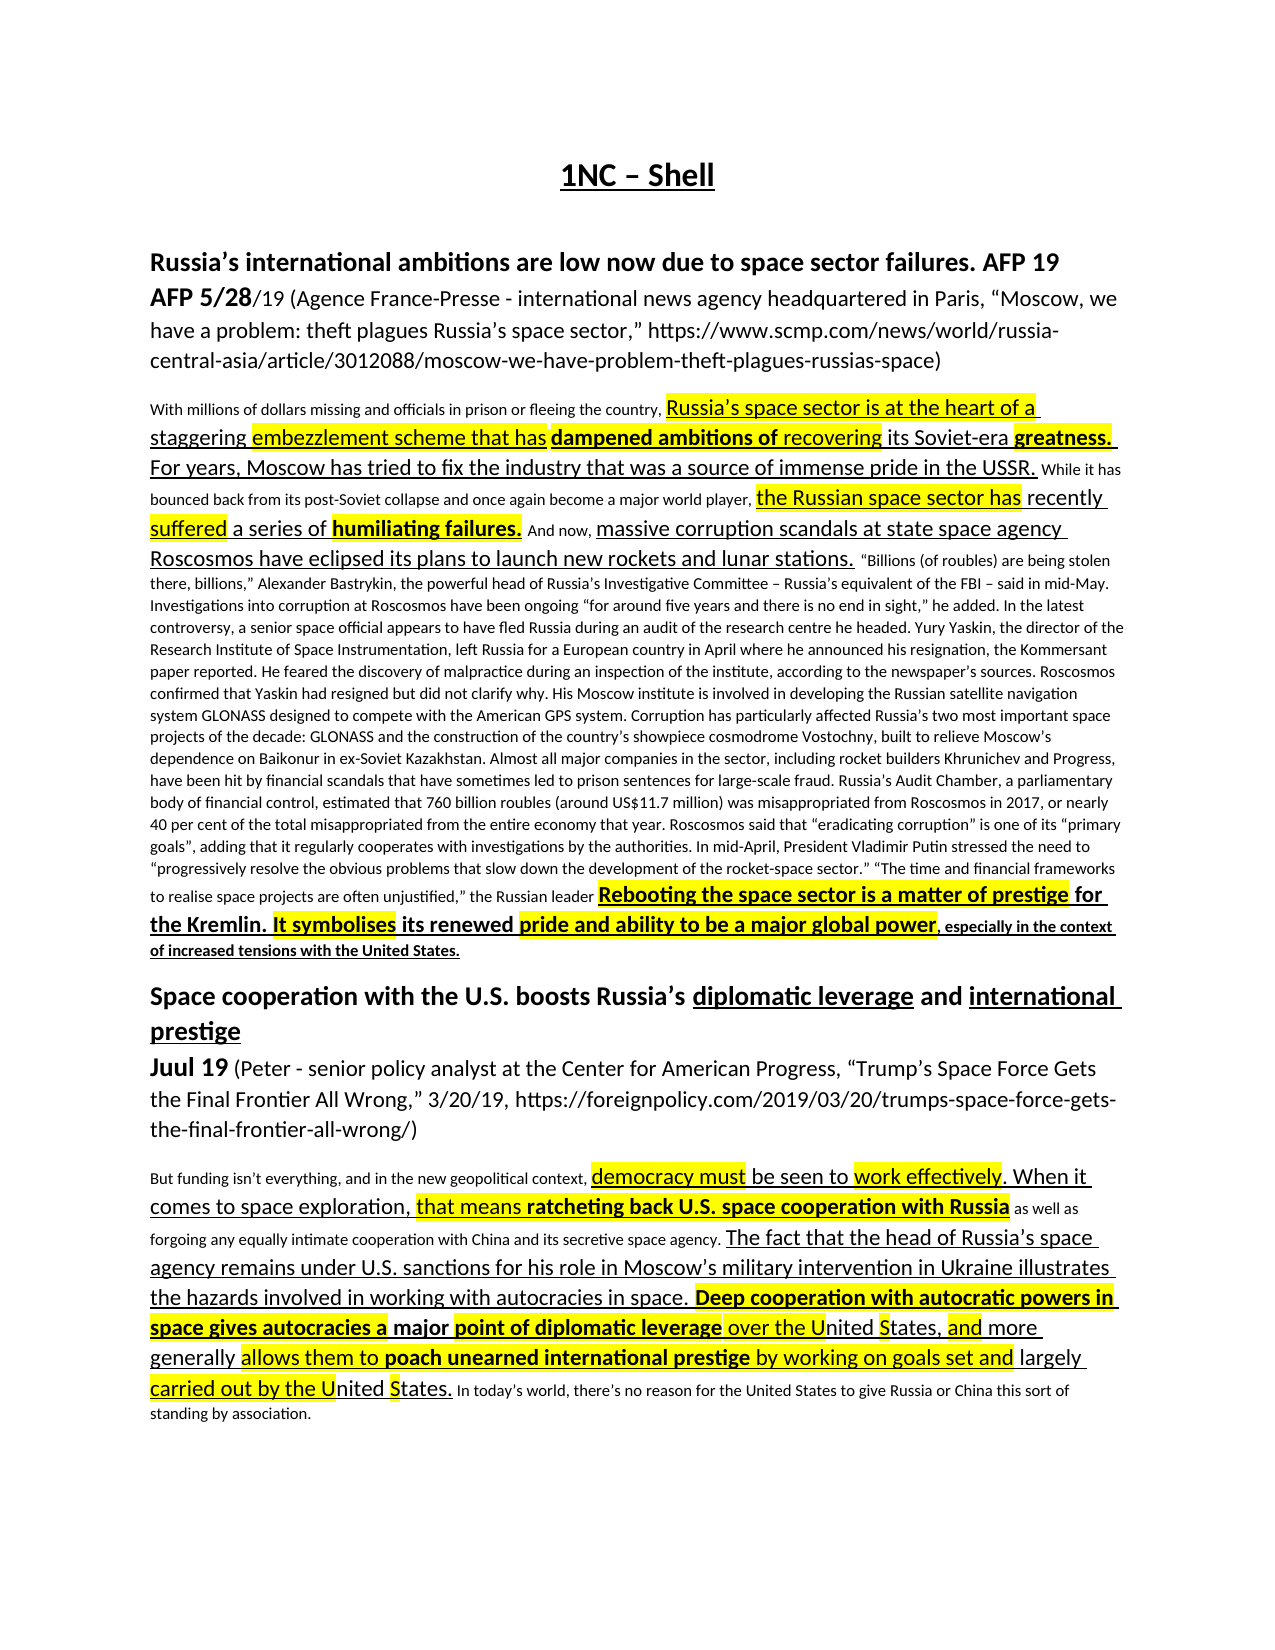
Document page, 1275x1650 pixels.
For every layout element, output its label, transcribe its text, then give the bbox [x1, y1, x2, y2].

subtitle 1NC – Shell [150, 154, 1125, 195]
subtitle Space cooperation with the U.S. boosts Russia’s diplomatic leverage and international prestige [150, 979, 1125, 1047]
subtitle Russia’s international ambitions are low now due to space sector failures. AFP 19 [150, 245, 1125, 278]
text Juul 19 (Peter - senior policy analyst at the Center for American Progress, “Trump’s Space Force Gets the Final Frontier All Wrong,” 3/20/19, https://foreignpolicy.com/2019/03/20/trumps-space-force-gets-the-final-frontier-all-wrong/) [150, 1050, 1125, 1143]
text But funding isn’t everything, and in the new geopolitical context, democracy must be seen to work effectively. When it comes to space exploration, that means ratcheting back U.S. space cooperation with Russia as well as forgoing any equally intimate cooperation with China and its secretive space agency. The fact that the head of Russia’s space agency remains under U.S. sanctions for his role in Moscow’s military intervention in Ukraine illustrates the hazards involved in working with autocracies in space. Deep cooperation with autocratic powers in space gives autocracies a major point of diplomatic leverage over the United States, and more generally allows them to poach unearned international prestige by working on goals set and largely carried out by the United States. In today’s world, there’s no reason for the United States to give Russia or China this sort of standing by association. [150, 1162, 1125, 1424]
text AFP 5/28/19 (Agence France-Presse - international news agency headquartered in Paris, “Moscow, we have a problem: theft plagues Russia’s space sector,” https://www.scmp.com/news/world/russia-central-asia/article/3012088/moscow-we-have-problem-theft-plagues-russias-space) [150, 281, 1125, 374]
text With millions of dollars missing and officials in prison or fleeing the country, Russia’s space sector is at the heart of a staggering embezzlement scheme that has dampened ambitions of recovering its Soviet-era greatness. For years, Moscow has tried to fix the industry that was a source of immense pride in the USSR. While it has bounced back from its post-Soviet collapse and once again become a major world player, the Russian space sector has recently suffered a series of humiliating failures. And now, massive corruption scandals at state space agency Roscosmos have eclipsed its plans to launch new rockets and lunar stations. “Billions (of roubles) are being stolen there, billions,” Alexander Bastrykin, the powerful head of Russia’s Investigative Committee – Russia’s equivalent of the FBI – said in mid-May. Investigations into corruption at Roscosmos have been ongoing “for around five years and there is no end in sight,” he added. In the latest controversy, a senior space official appears to have fled Russia during an audit of the research centre he headed. Yury Yaskin, the director of the Research Institute of Space Instrumentation, left Russia for a European country in April where he announced his resignation, the Kommersant paper reported. He feared the discovery of malpractice during an inspection of the institute, according to the newspaper’s sources. Roscosmos confirmed that Yaskin had resigned but did not clarify why. His Moscow institute is involved in developing the Russian satellite navigation system GLONASS designed to compete with the American GPS system. Corruption has particularly affected Russia’s two most important space projects of the decade: GLONASS and the construction of the country’s showpiece cosmodrome Vostochny, built to relieve Moscow’s dependence on Baikonur in ex-Soviet Kazakhstan. Almost all major companies in the sector, including rocket builders Khrunichev and Progress, have been hit by financial scandals that have sometimes led to prison sentences for large-scale fraud. Russia’s Audit Chamber, a parliamentary body of financial control, estimated that 760 billion roubles (around US$11.7 million) was misappropriated from Roscosmos in 2017, or nearly 40 per cent of the total misappropriated from the entire economy that year. Roscosmos said that “eradicating corruption” is one of its “primary goals”, adding that it regularly cooperates with investigations by the authorities. In mid-April, President Vladimir Putin stressed the need to “progressively resolve the obvious problems that slow down the development of the rocket-space sector.” “The time and financial frameworks to realise space projects are often unjustified,” the Russian leader Rebooting the space sector is a matter of prestige for the Kremlin. It symbolises its renewed pride and ability to be a major global power, especially in the context of increased tensions with the United States. [150, 393, 1125, 961]
